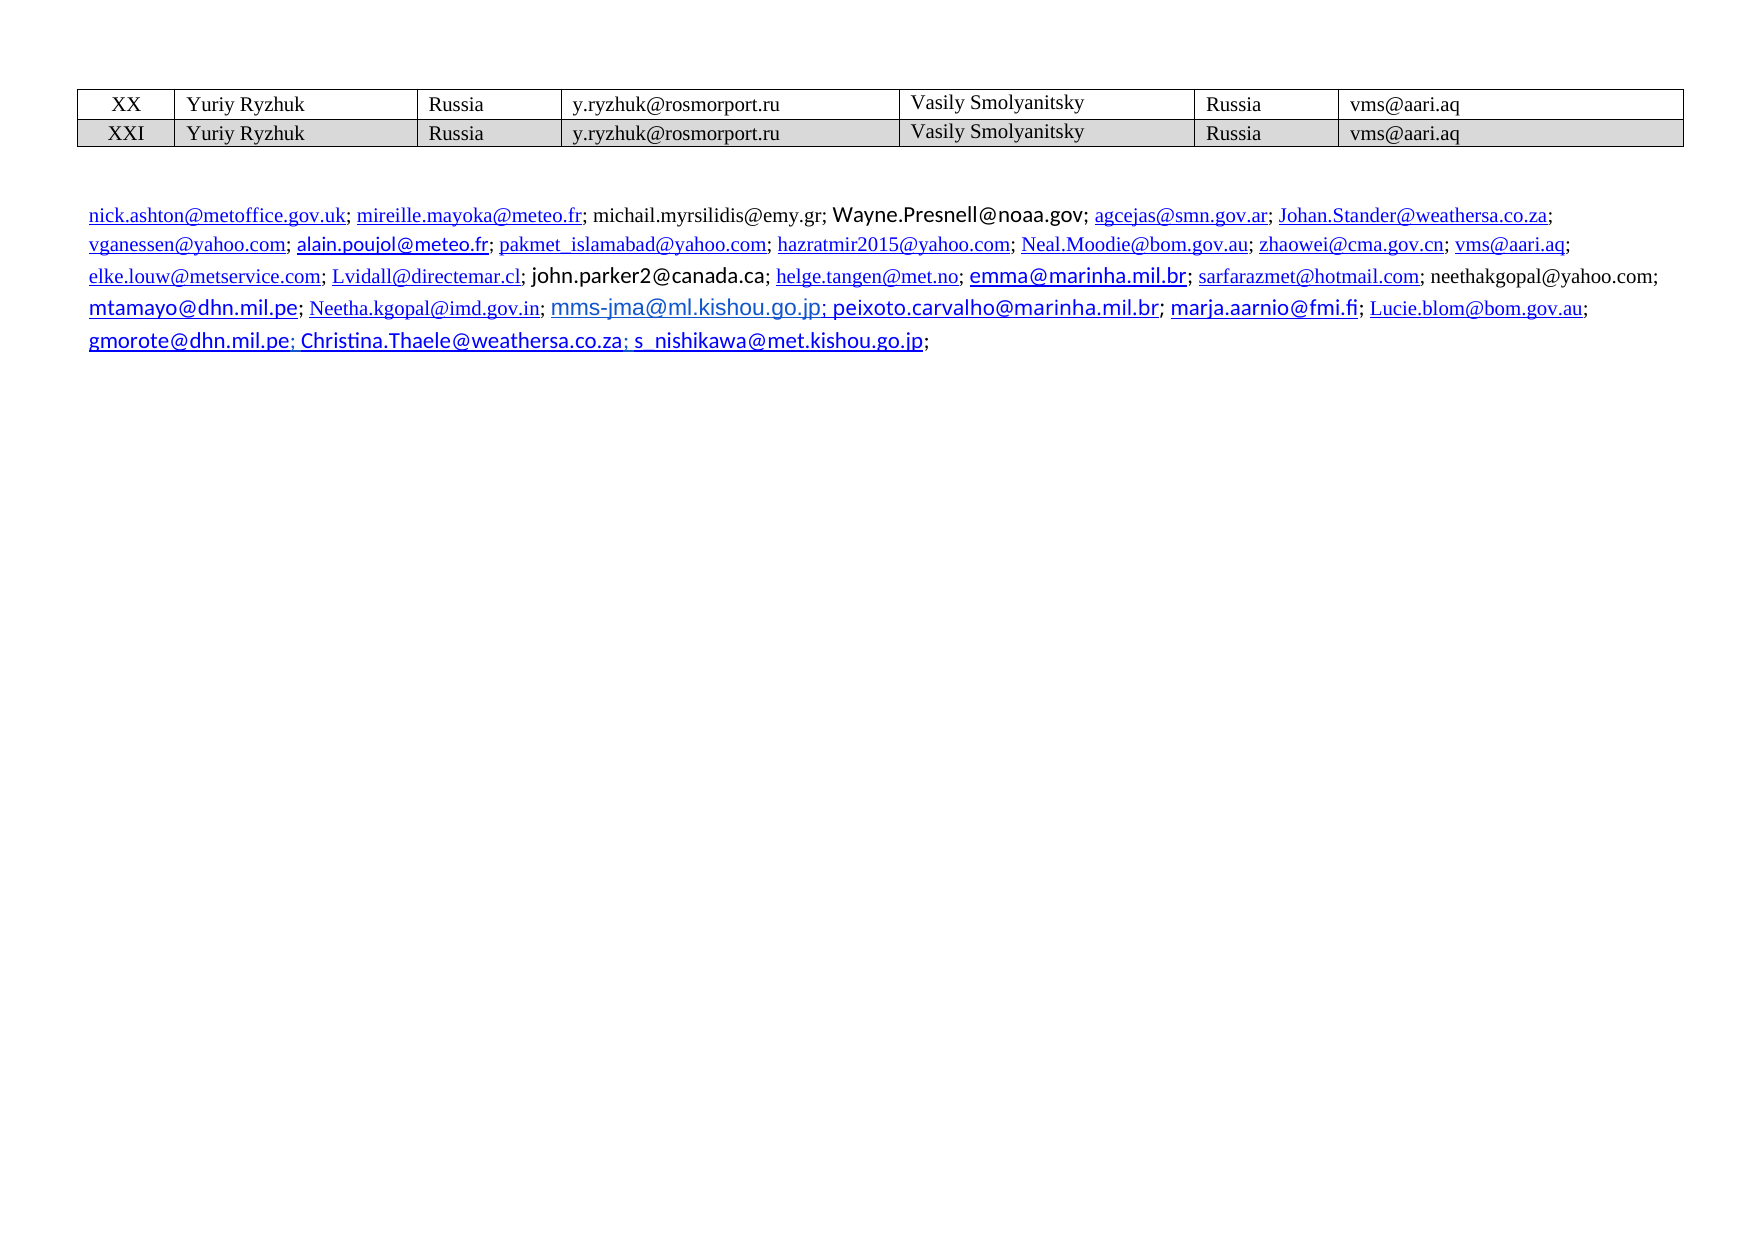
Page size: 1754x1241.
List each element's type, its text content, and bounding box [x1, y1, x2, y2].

table_cell Yuriy Ryzhuk [175, 90, 417, 118]
table_cell Russia [418, 90, 561, 118]
table_cell Vasily Smolyanitsky [900, 120, 1194, 146]
table_cell XXI [78, 120, 174, 146]
table_cell XX [78, 90, 174, 118]
table_cell y.ryzhuk@rosmorport.ru [562, 90, 899, 118]
table_cell Yuriy Ryzhuk [175, 120, 417, 146]
table_cell y.ryzhuk@rosmorport.ru [562, 120, 899, 146]
table_cell Russia [1195, 90, 1338, 118]
table_cell vms@aari.aq [1339, 120, 1683, 146]
table_cell Vasily Smolyanitsky [900, 90, 1194, 118]
table_cell Russia [418, 120, 561, 146]
text nick.ashton@metoffice.gov.uk; mireille.mayoka@meteo.fr; michail.myrsilidis@emy.gr; Wayne.Presnell@noaa.gov; agcejas@smn.gov.ar; Johan.Stander@weathersa.co.za; vganessen@yahoo.com; alain.poujol@meteo.fr; pakmet_islamabad@yahoo.com; hazratmir2015@yahoo.com; Neal.Moodie@bom.gov.au; zhaowei@cma.gov.cn; vms@aari.aq; elke.louw@metservice.com; Lvidall@directemar.cl; john.parker2@canada.ca; helge.tangen@met.no; emma@marinha.mil.br; sarfarazmet@hotmail.com; neethakgopal@yahoo.com; mtamayo@dhn.mil.pe; Neetha.kgopal@imd.gov.in; mms-jma@ml.kishou.go.jp; peixoto.carvalho@marinha.mil.br; marja.aarnio@fmi.fi; Lucie.blom@bom.gov.au; gmorote@dhn.mil.pe; Christina.Thaele@weathersa.co.za; s_nishikawa@met.kishou.go.jp; [89, 200, 1665, 354]
table_cell Russia [1195, 120, 1338, 146]
table_cell vms@aari.aq [1339, 90, 1683, 118]
